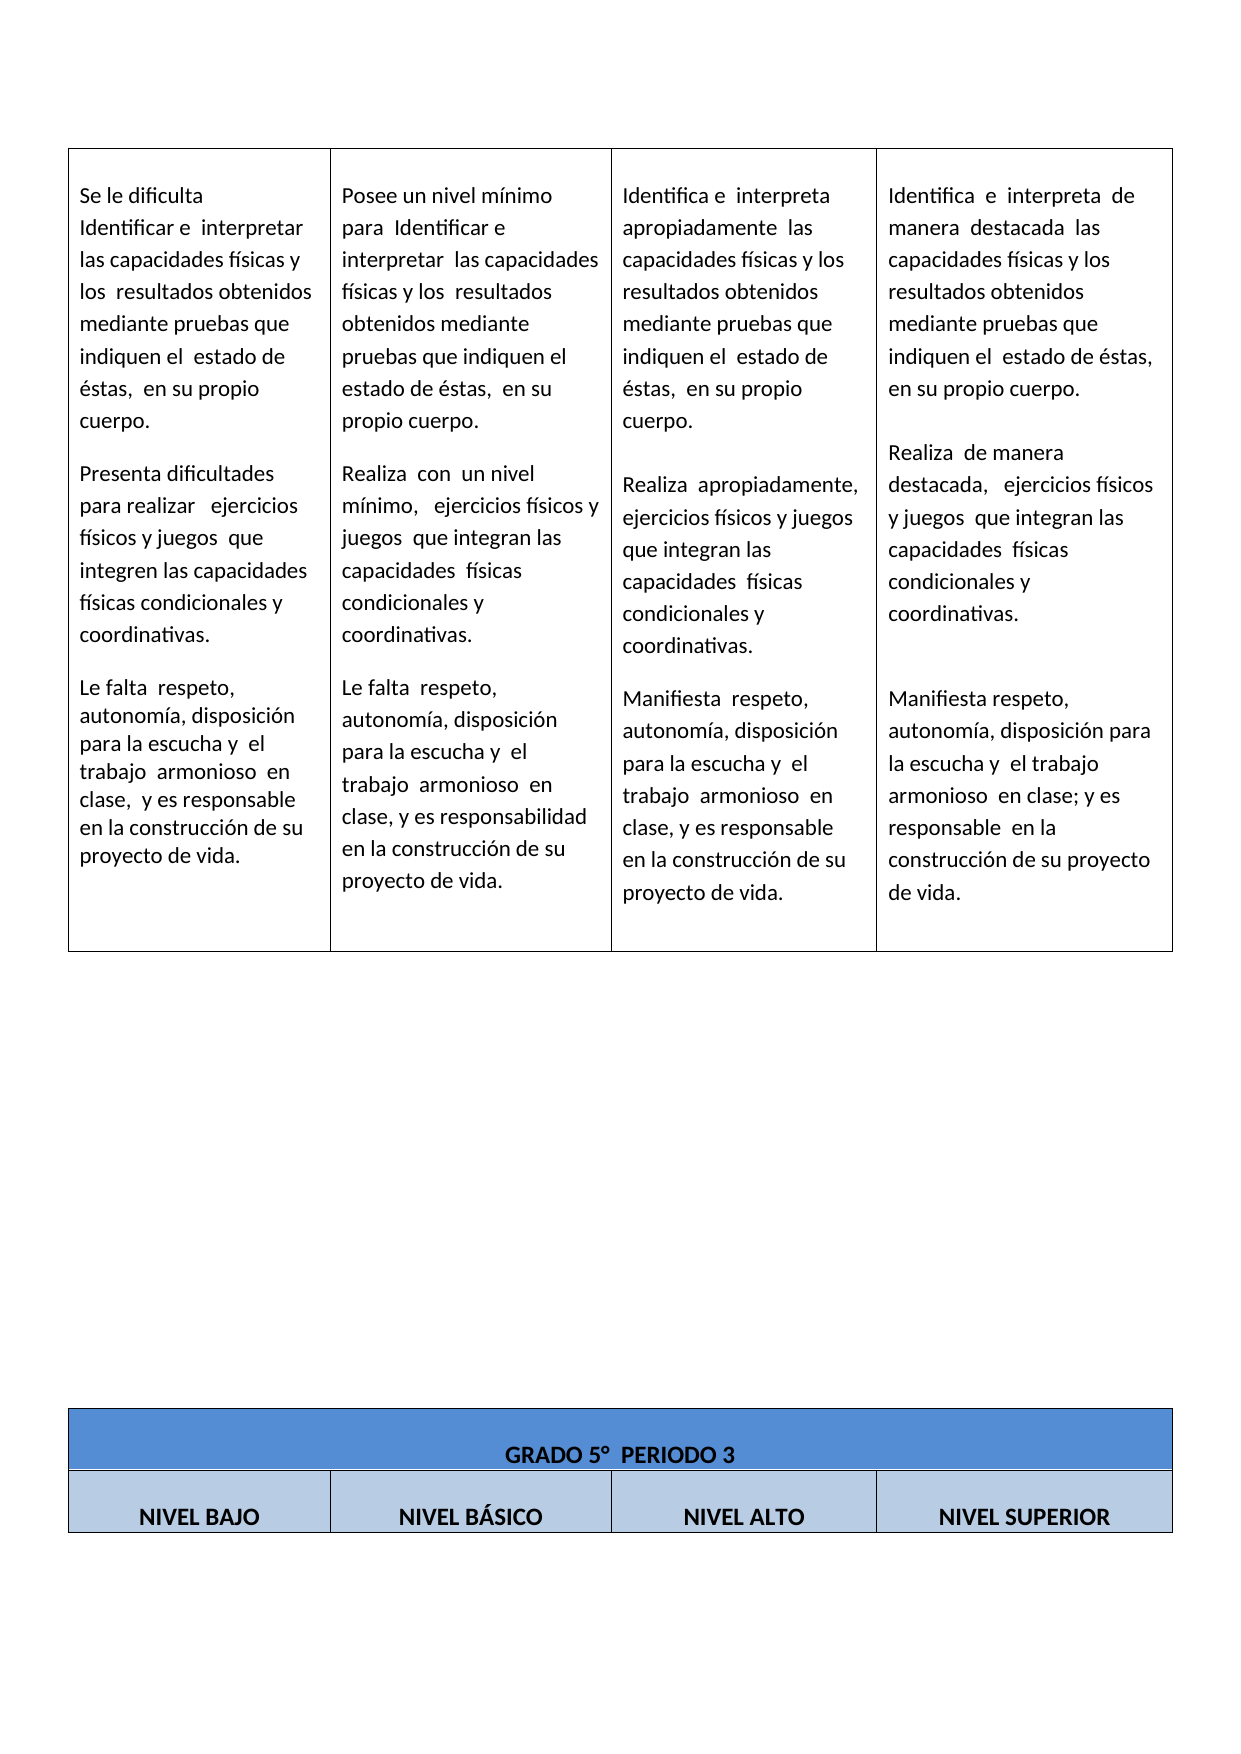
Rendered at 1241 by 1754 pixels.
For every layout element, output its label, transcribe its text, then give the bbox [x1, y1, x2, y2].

table_cell NIVEL BÁSICO [331, 1471, 611, 1532]
table_cell Se le dificulta Identificar e interpretar las capacidades físicas y los resultados obtenidos mediante pruebas que indiquen el estado de éstas, en su propio cuerpo. Presenta dificultades para realizar ejercicios físicos y juegos que integren las capacidades físicas condicionales y coordinativas. Le falta respeto, autonomía, disposición para la escucha y el trabajo armonioso en clase, y es responsable en la construcción de su proyecto de vida. [69, 149, 330, 951]
table_cell Identifica e interpreta de manera destacada las capacidades físicas y los resultados obtenidos mediante pruebas que indiquen el estado de éstas, en su propio cuerpo. Realiza de manera destacada, ejercicios físicos y juegos que integran las capacidades físicas condicionales y coordinativas. Manifiesta respeto, autonomía, disposición para la escucha y el trabajo armonioso en clase; y es responsable en la construcción de su proyecto de vida. [877, 149, 1172, 951]
table_header GRADO 5° PERIODO 3 [69, 1409, 1172, 1469]
table_cell NIVEL BAJO [69, 1471, 330, 1532]
table_cell NIVEL ALTO [612, 1471, 876, 1532]
table_cell Identifica e interpreta apropiadamente las capacidades físicas y los resultados obtenidos mediante pruebas que indiquen el estado de éstas, en su propio cuerpo. Realiza apropiadamente, ejercicios físicos y juegos que integran las capacidades físicas condicionales y coordinativas. Manifiesta respeto, autonomía, disposición para la escucha y el trabajo armonioso en clase, y es responsable en la construcción de su proyecto de vida. [612, 149, 876, 951]
table_cell NIVEL SUPERIOR [877, 1471, 1172, 1532]
table_cell Posee un nivel mínimo para Identificar e interpretar las capacidades físicas y los resultados obtenidos mediante pruebas que indiquen el estado de éstas, en su propio cuerpo. Realiza con un nivel mínimo, ejercicios físicos y juegos que integran las capacidades físicas condicionales y coordinativas. Le falta respeto, autonomía, disposición para la escucha y el trabajo armonioso en clase, y es responsabilidad en la construcción de su proyecto de vida. [331, 149, 611, 951]
